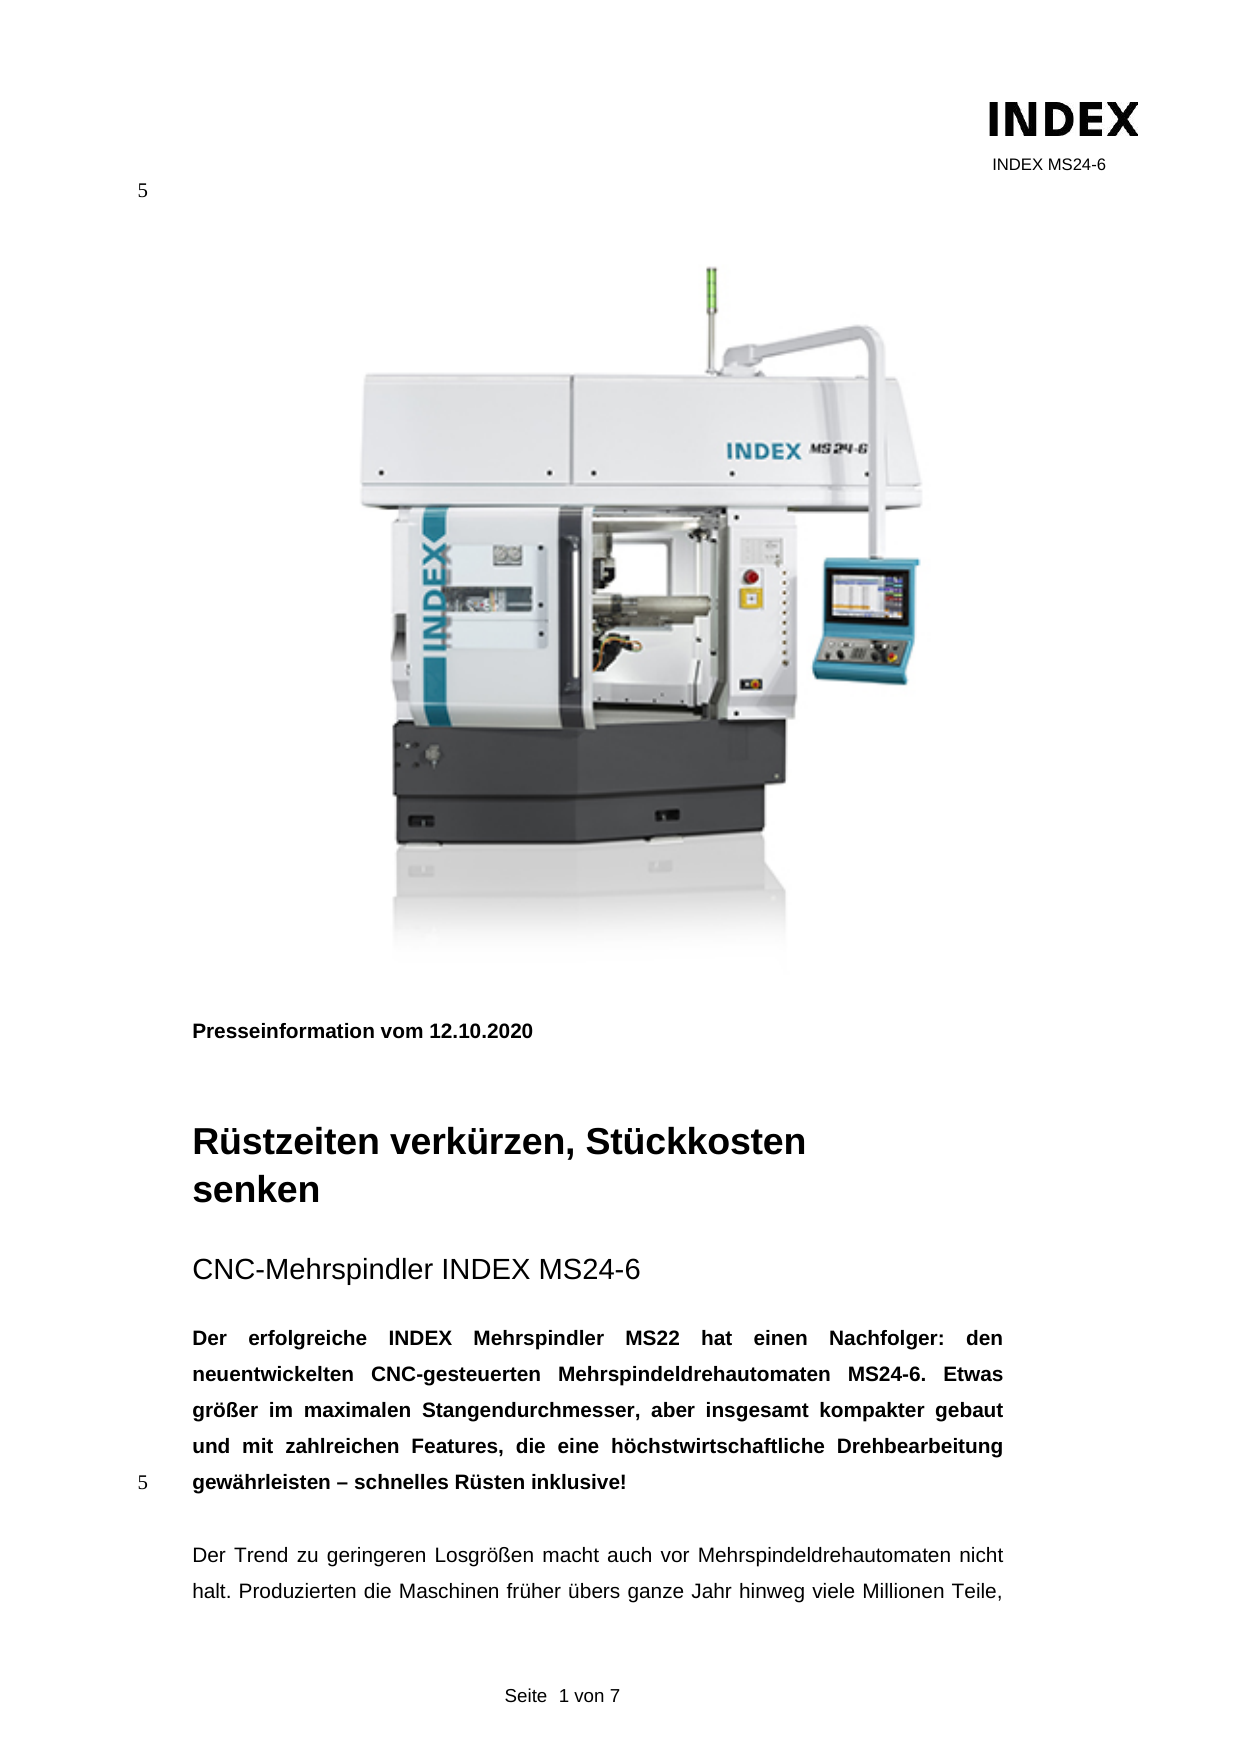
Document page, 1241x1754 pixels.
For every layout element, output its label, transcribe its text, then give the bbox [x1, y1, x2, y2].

text CNC-Mehrspindler INDEX MS24-6 [192, 1252, 921, 1285]
picture [191, 250, 1019, 1007]
text Der erfolgreiche INDEX Mehrspindler MS22 hat einen Nachfolger: den neuentwickelten CNC-gesteuerten Mehrspindeldrehautomaten MS24-6. Etwas größer im maximalen Stangendurchmesser, aber insgesamt kompakter gebaut und mit zahlreichen Features, die eine höchstwirtschaftliche Drehbearbeitung gewährleisten – schnelles Rüsten inklusive! [192, 1326, 1004, 1494]
picture [989, 102, 1138, 136]
text Rüstzeiten verkürzen, Stückkosten senken [192, 1119, 921, 1210]
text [192, 1543, 1004, 1603]
text Presseinformation vom 12.10.2020 [192, 1007, 828, 1043]
